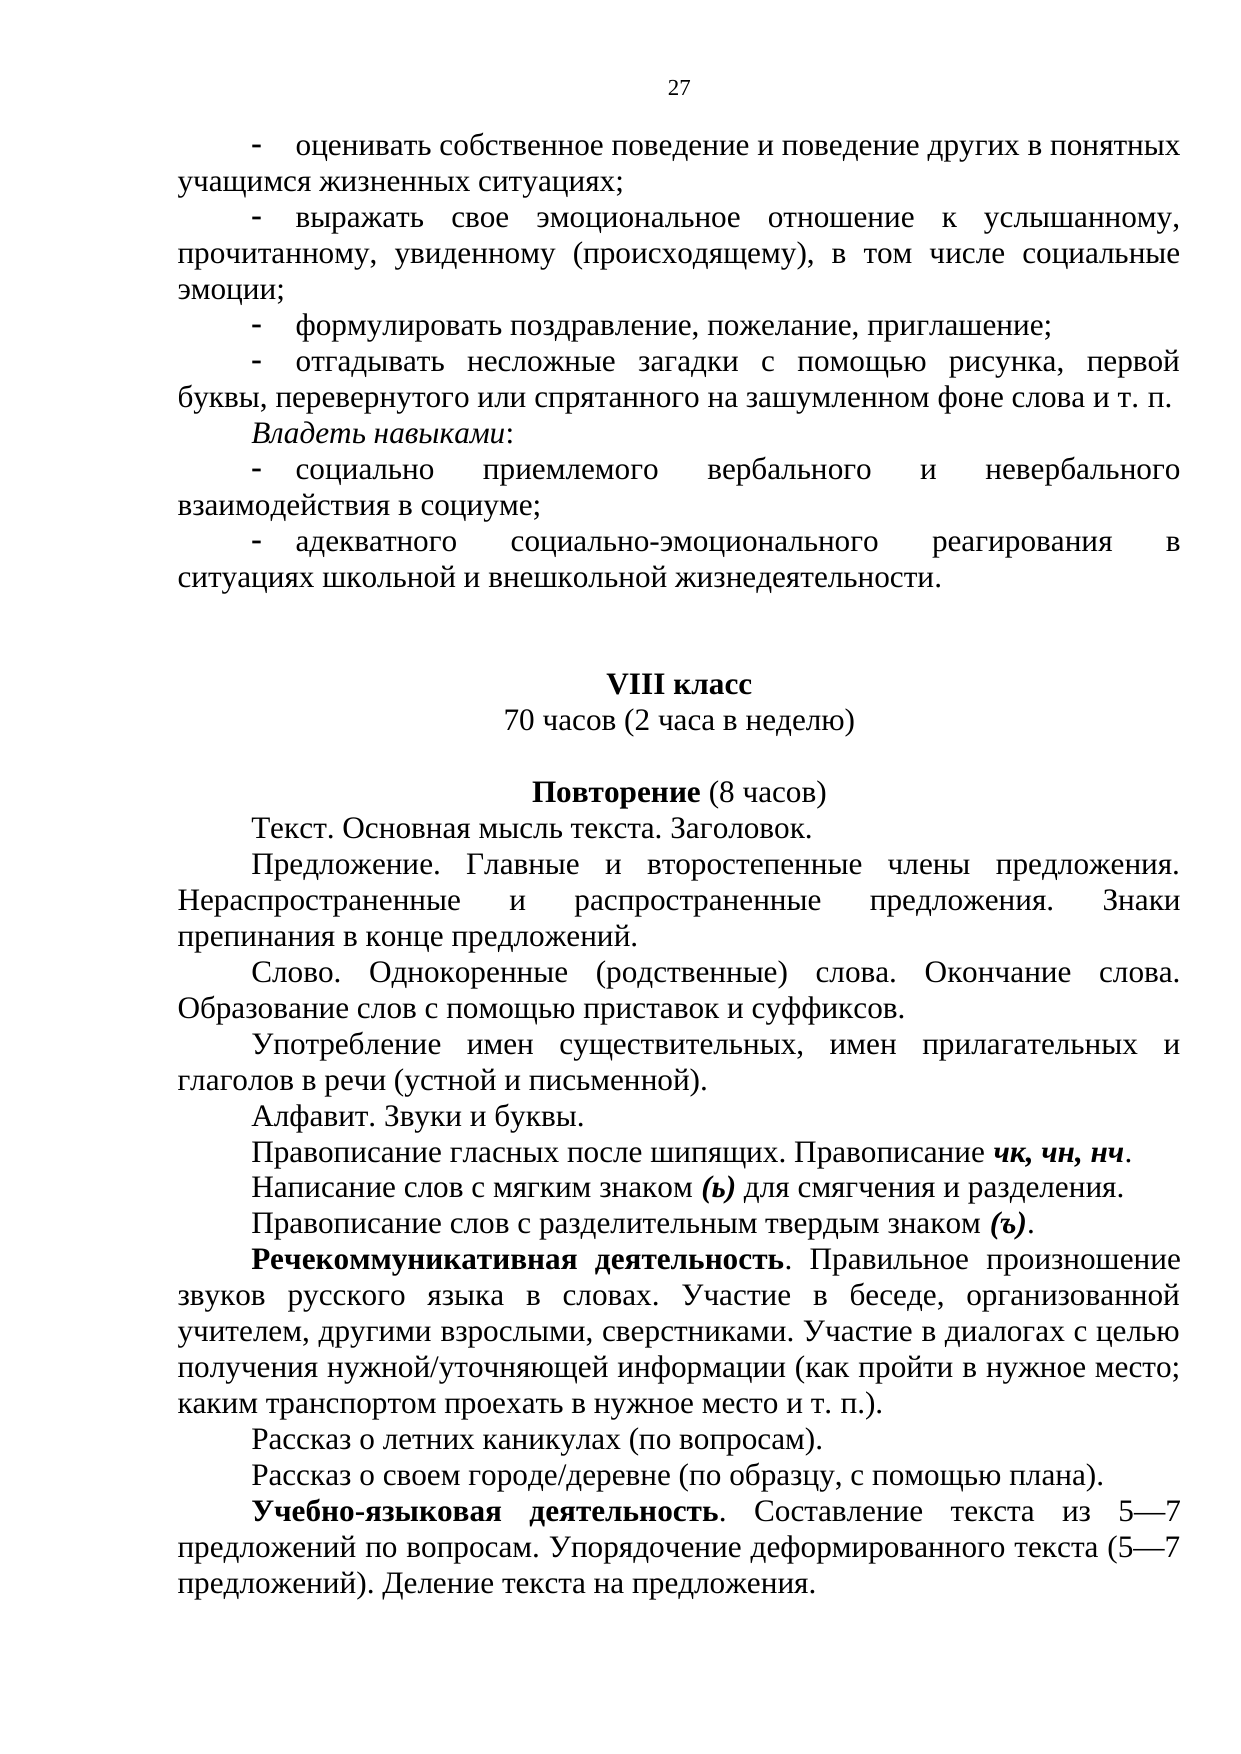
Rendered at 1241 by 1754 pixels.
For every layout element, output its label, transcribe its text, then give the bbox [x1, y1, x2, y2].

text Написание слов с мягким знаком (ь) для смягчения и разделения. [177, 1169, 1181, 1205]
list адекватного социально-эмоционального реагирования в ситуациях школьной и внешкольной жизнедеятельности. [177, 522, 1181, 594]
text Рассказ о летних каникулах (по вопросам). [177, 1420, 1181, 1456]
text Употребление имен существительных, имен прилагательных и глаголов в речи (устной и письменной). [177, 1025, 1181, 1097]
list отгадывать несложные загадки с помощью рисунка, первой буквы, перевернутого или спрятанного на зашумленном фоне слова и т. п. [177, 342, 1181, 414]
list оценивать собственное поведение и поведение других в понятных учащимся жизненных ситуациях; [177, 127, 1181, 198]
list формулировать поздравление, пожелание, приглашение; [177, 306, 1181, 342]
text Слово. Однокоренные (родственные) слова. Окончание слова. Образование слов с помощью приставок и суффиксов. [177, 953, 1181, 1025]
text Алфавит. Звуки и буквы. [177, 1097, 1181, 1133]
text Рассказ о своем городе/деревне (по образцу, с помощью плана). [177, 1456, 1181, 1492]
text Владеть навыками: [177, 414, 1181, 450]
text Предложение. Главные и второстепенные члены предложения. Нераспространенные и распространенные предложения. Знаки препинания в конце предложений. [177, 845, 1181, 953]
list социально приемлемого вербального и невербального взаимодействия в социуме; [177, 450, 1181, 522]
list выражать свое эмоциональное отношение к услышанному, прочитанному, увиденному (происходящему), в том числе социальные эмоции; [177, 198, 1181, 306]
text Повторение (8 часов) [177, 773, 1181, 809]
text Текст. Основная мысль текста. Заголовок. [177, 809, 1181, 845]
text VIII класс [177, 666, 1181, 702]
text Речекоммуникативная деятельность. Правильное произношение звуков русского языка в словах. Участие в беседе, организованной учителем, другими взрослыми, сверстниками. Участие в диалогах с целью получения нужной/уточняющей информации (как пройти в нужное место; каким транспортом проехать в нужное место и т. п.). [177, 1241, 1181, 1420]
text Правописание гласных после шипящих. Правописание чк, чн, нч. [177, 1133, 1181, 1169]
text 70 часов (2 часа в неделю) [177, 702, 1181, 737]
text Учебно-языковая деятельность. Составление текста из 5—7 предложений по вопросам. Упорядочение деформированного текста (5—7 предложений). Деление текста на предложения. [177, 1492, 1181, 1600]
text Правописание слов с разделительным твердым знаком (ъ). [177, 1205, 1181, 1241]
